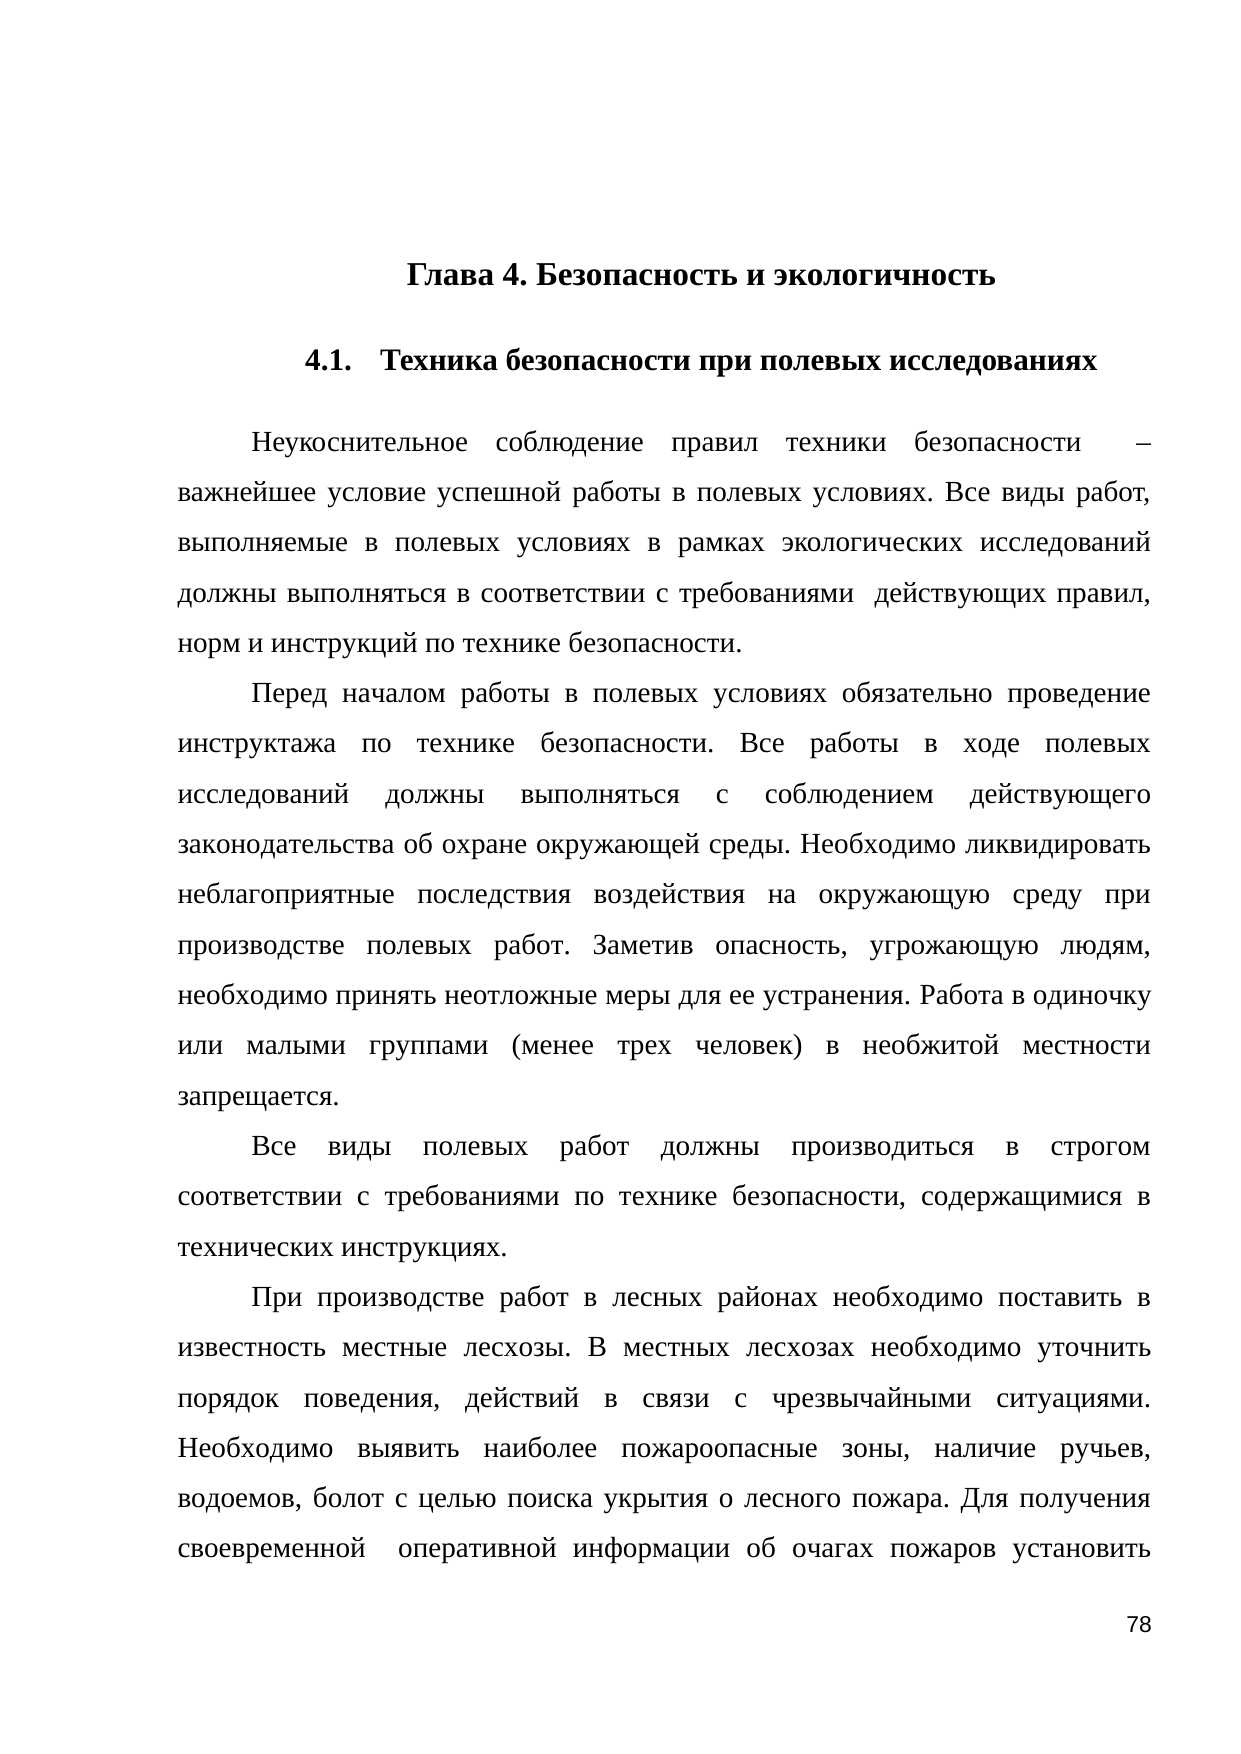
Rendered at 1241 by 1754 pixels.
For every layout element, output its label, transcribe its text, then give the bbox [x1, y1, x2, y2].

list Техника безопасности при полевых исследованиях [251, 341, 1152, 377]
text Перед началом работы в полевых условиях обязательно проведение инструктажа по технике безопасности. Все работы в ходе полевых исследований должны выполняться с соблюдением действующего законодательства об охране окружающей среды. Необходимо ликвидировать неблагоприятные последствия воздействия на окружающую среду при производстве полевых работ. Заметив опасность, угрожающую людям, необходимо принять неотложные меры для ее устранения. Работа в одиночку или малыми группами (менее трех человек) в необжитой местности запрещается. [177, 675, 1152, 1111]
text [177, 1279, 1152, 1564]
text Глава 4. Безопасность и экологичность [177, 254, 1152, 292]
text Неукоснительное соблюдение правил техники безопасности – важнейшее условие успешной работы в полевых условиях. Все виды работ, выполняемые в полевых условиях в рамках экологических исследований должны выполняться в соответствии с требованиями действующих правил, норм и инструкций по технике безопасности. [177, 424, 1152, 658]
text Все виды полевых работ должны производиться в строгом соответствии с требованиями по технике безопасности, содержащимися в технических инструкциях. [177, 1128, 1152, 1262]
